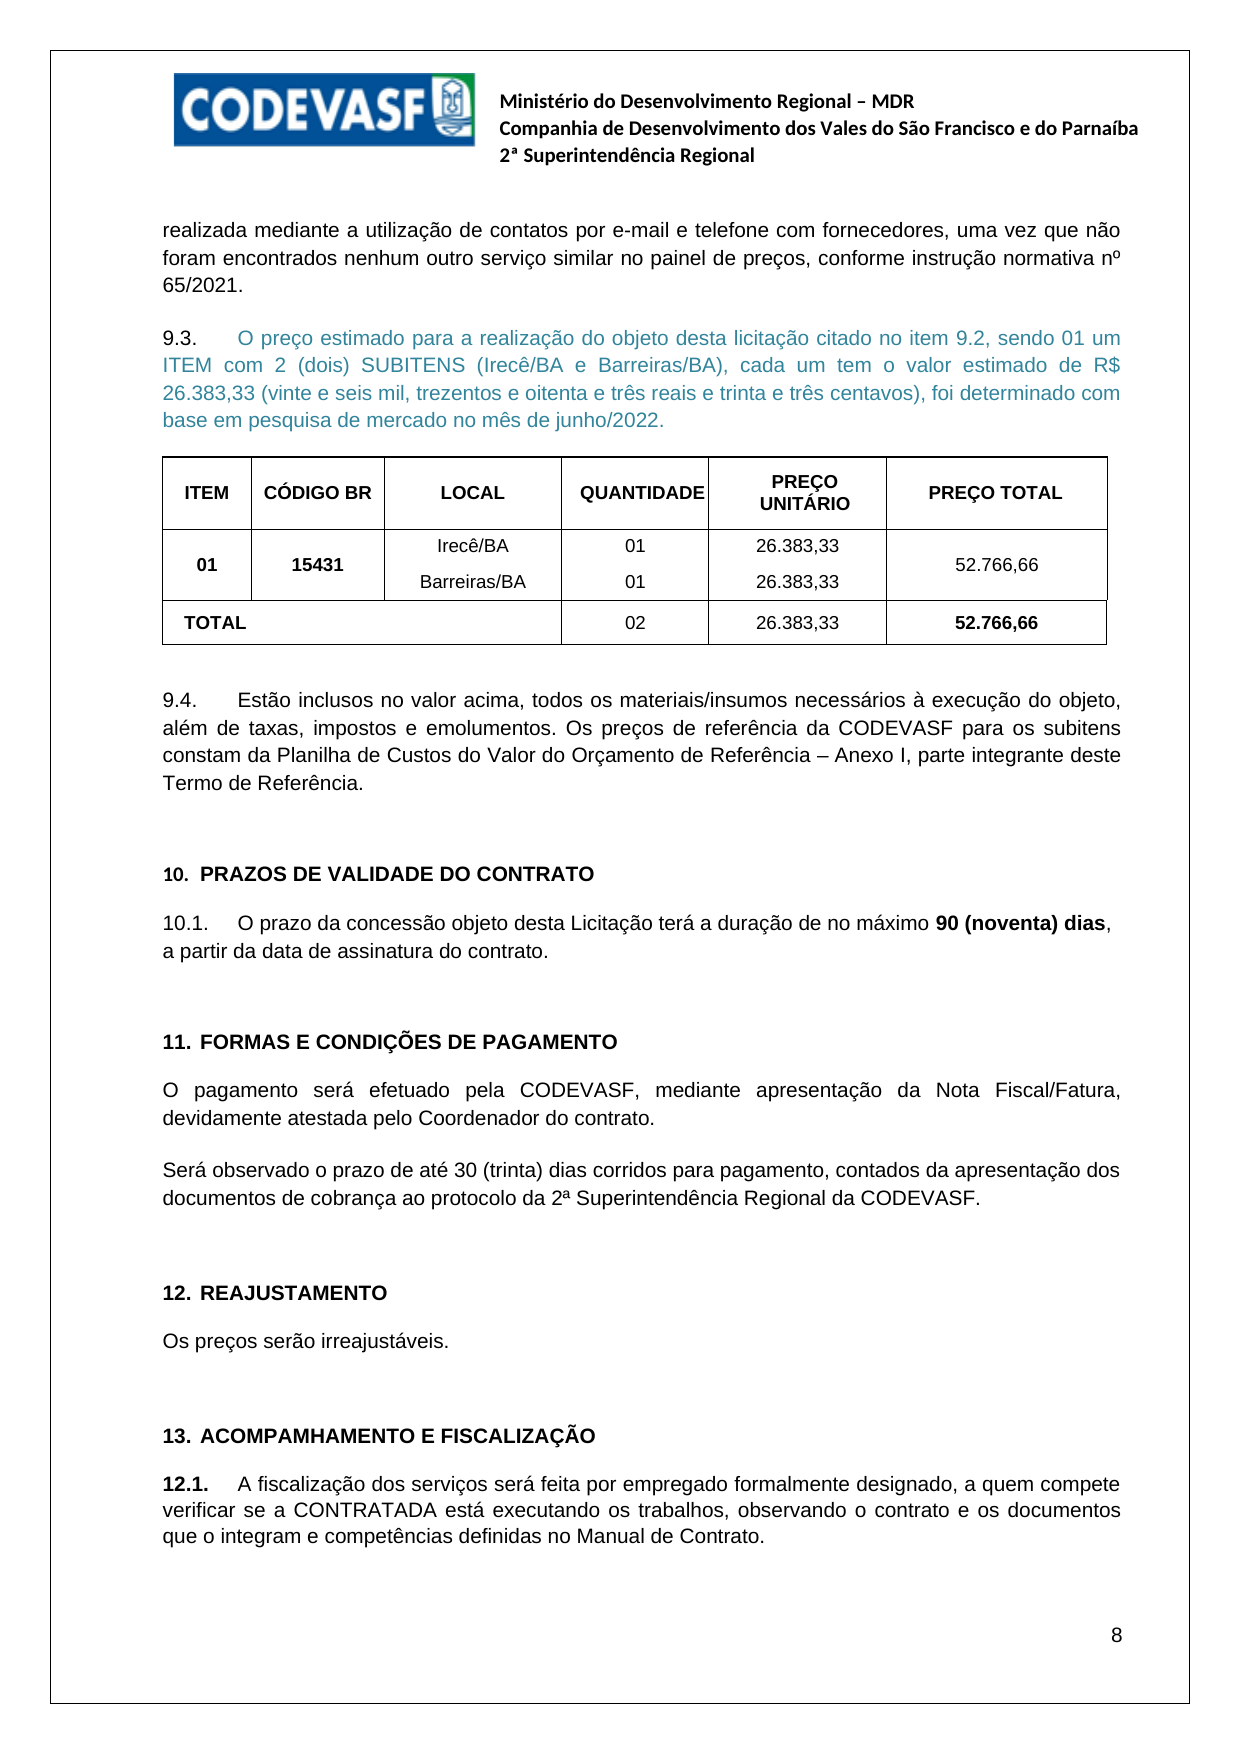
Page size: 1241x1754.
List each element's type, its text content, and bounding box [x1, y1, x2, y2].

list FORMAS E CONDIÇÕES DE PAGAMENTO [162, 1029, 1122, 1053]
list O prazo da concessão objeto desta Licitação terá a duração de no máximo 90 (noventa) dias, a partir da data de assinatura do contrato. [162, 911, 1122, 963]
table_header ITEM [163, 458, 251, 528]
table_cell 02 [562, 601, 708, 644]
table_cell 01 [163, 530, 251, 600]
text O pagamento será efetuado pela CODEVASF, mediante apresentação da Nota Fiscal/Fatura, devidamente atestada pelo Coordenador do contrato. [162, 1078, 1122, 1129]
table_cell 26.383,33 [709, 562, 886, 600]
table_cell 26.383,33 [709, 601, 886, 644]
table_cell Irecê/BA [385, 530, 561, 562]
text Os preços serão irreajustáveis. [162, 1329, 1122, 1353]
table_header LOCAL [385, 458, 561, 528]
list PRAZOS DE VALIDADE DO CONTRATO [162, 861, 1122, 887]
table_cell 01 [562, 562, 708, 600]
table_cell Barreiras/BA [385, 562, 561, 600]
text 12.1. A fiscalização dos serviços será feita por empregado formalmente designado, a quem compete verificar se a CONTRATADA está executando os trabalhos, observando o contrato e os documentos que o integram e competências definidas no Manual de Contrato. [162, 1472, 1122, 1548]
table_cell 15431 [252, 530, 384, 600]
list ACOMPAMHAMENTO E FISCALIZAÇÃO [162, 1424, 1122, 1448]
table_cell TOTAL [163, 601, 561, 644]
list O preço estimado para a realização do objeto desta licitação citado no item 9.2, sendo 01 um ITEM com 2 (dois) SUBITENS (Irecê/BA e Barreiras/BA), cada um tem o valor estimado de R$ 26.383,33 (vinte e seis mil, trezentos e oitenta e três reais e trinta e três centavos), foi determinado com base em pesquisa de mercado no mês de junho/2022. [162, 326, 1122, 432]
table_header PREÇO TOTAL [887, 458, 1107, 528]
table_cell 52.766,66 [887, 530, 1107, 600]
list REAJUSTAMENTO [162, 1280, 1122, 1304]
table_header QUANTIDADE [562, 458, 708, 528]
table_cell 52.766,66 [887, 601, 1106, 644]
picture [173, 73, 477, 149]
table_header PREÇO UNITÁRIO [709, 458, 886, 528]
table_cell 01 [562, 530, 708, 562]
table_header CÓDIGO BR [252, 458, 384, 528]
table_cell 26.383,33 [709, 530, 886, 562]
list Estão inclusos no valor acima, todos os materiais/insumos necessários à execução do objeto, além de taxas, impostos e emolumentos. Os preços de referência da CODEVASF para os subitens constam da Planilha de Custos do Valor do Orçamento de Referência – Anexo I, parte integrante deste Termo de Referência. [162, 688, 1122, 794]
text Será observado o prazo de até 30 (trinta) dias corridos para pagamento, contados da apresentação dos documentos de cobrança ao protocolo da 2ª Superintendência Regional da CODEVASF. [162, 1158, 1122, 1209]
